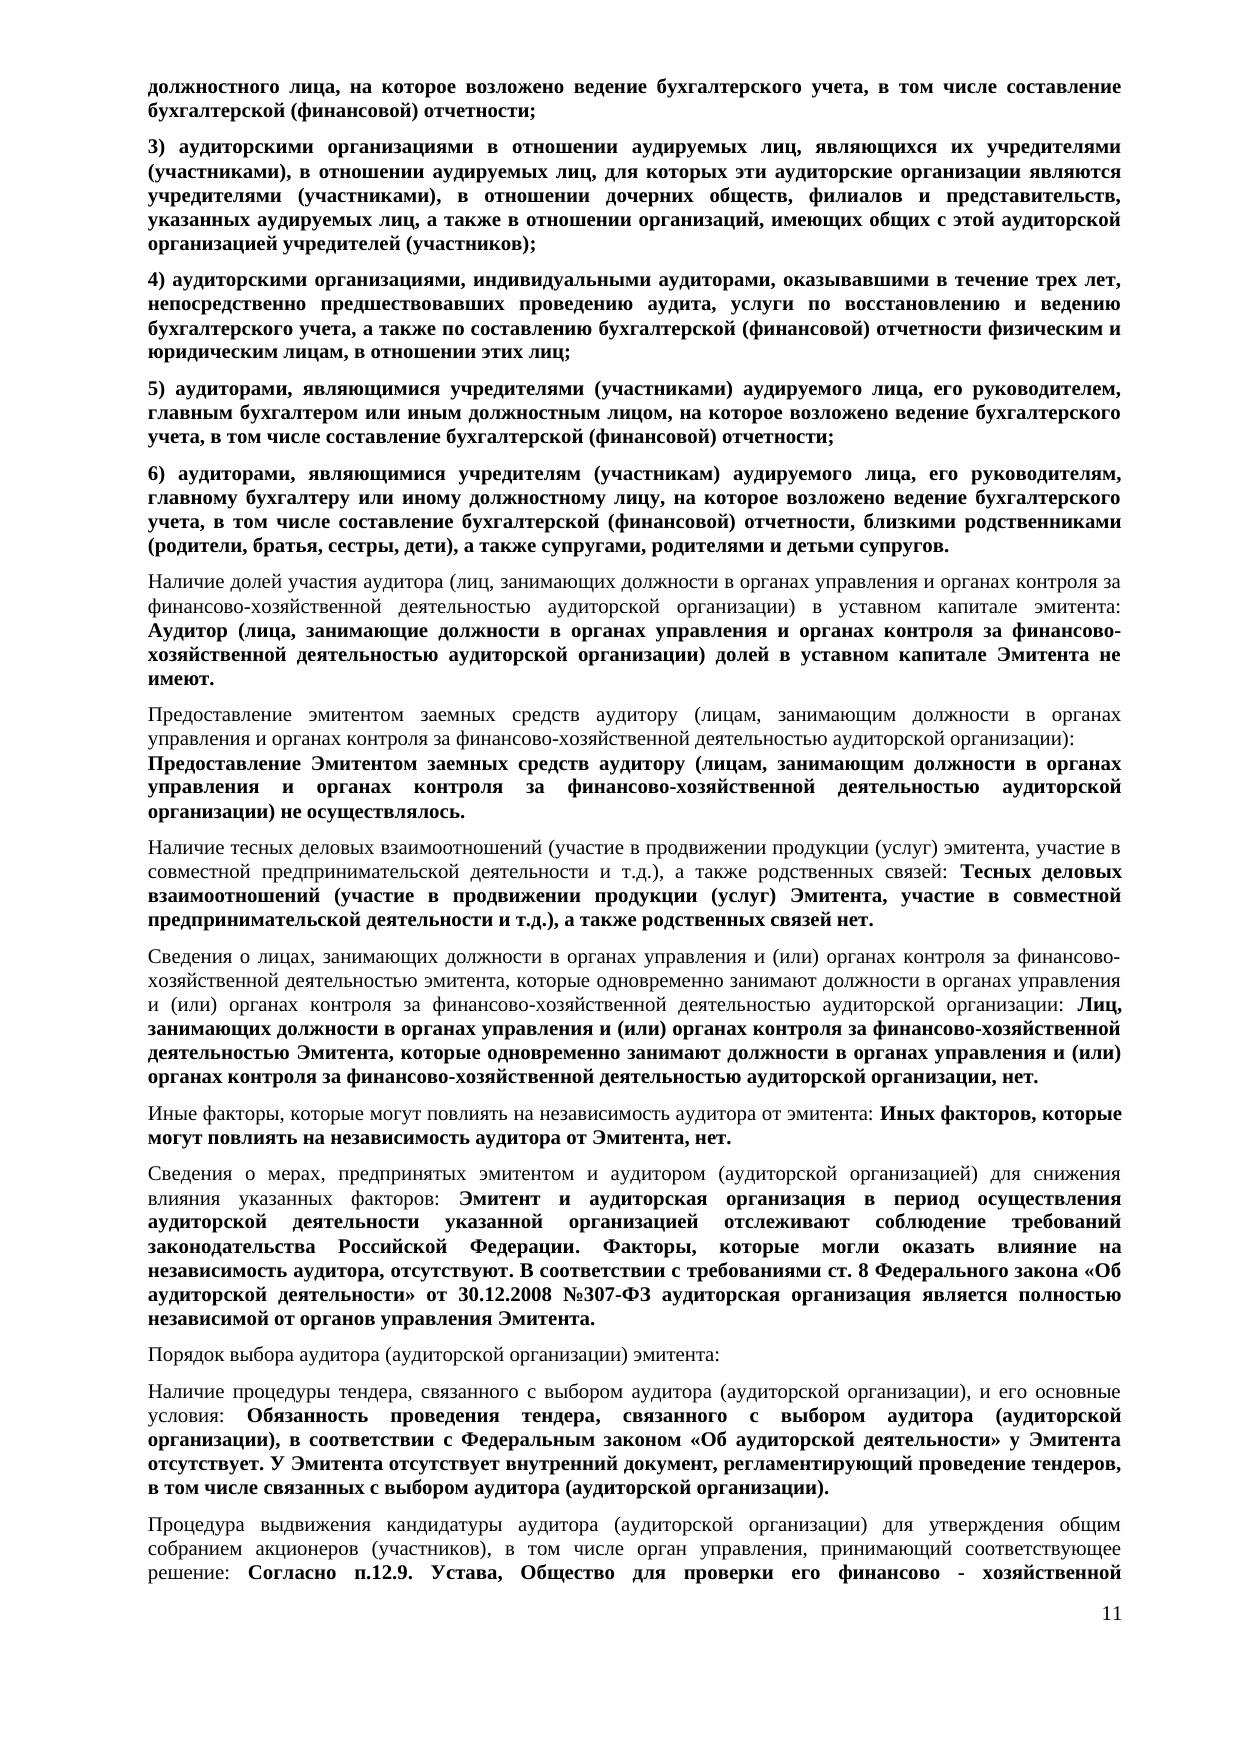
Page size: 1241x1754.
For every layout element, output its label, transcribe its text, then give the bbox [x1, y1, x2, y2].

text 6) аудиторами, являющимися учредителям (участникам) аудируемого лица, его руководителям, главному бухгалтеру или иному должностному лицу, на которое возложено ведение бухгалтерского учета, в том числе составление бухгалтерской (финансовой) отчетности, близкими родственниками (родители, братья, сестры, дети), а также супругами, родителями и детьми супругов. [148, 461, 1122, 557]
text 5) аудиторами, являющимися учредителями (участниками) аудируемого лица, его руководителем, главным бухгалтером или иным должностным лицом, на которое возложено ведение бухгалтерского учета, в том числе составление бухгалтерской (финансовой) отчетности; [148, 376, 1122, 448]
text Иные факторы, которые могут повлиять на независимость аудитора от эмитента: Иных факторов, которые могут повлиять на независимость аудитора от Эмитента, нет. [148, 1101, 1122, 1149]
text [148, 1512, 1122, 1584]
text Наличие тесных деловых взаимоотношений (участие в продвижении продукции (услуг) эмитента, участие в совместной предпринимательской деятельности и т.д.), а также родственных связей: Тесных деловых взаимоотношений (участие в продвижении продукции (услуг) Эмитента, участие в совместной предпринимательской деятельности и т.д.), а также родственных связей нет. [148, 835, 1122, 931]
text Предоставление Эмитентом заемных средств аудитору (лицам, занимающим должности в органах управления и органах контроля за финансово-хозяйственной деятельностью аудиторской организации) не осуществлялось. [148, 750, 1122, 823]
text Сведения о лицах, занимающих должности в органах управления и (или) органах контроля за финансово-хозяйственной деятельностью эмитента, которые одновременно занимают должности в органах управления и (или) органах контроля за финансово-хозяйственной деятельностью аудиторской организации: Лиц, занимающих должности в органах управления и (или) органах контроля за финансово-хозяйственной деятельностью Эмитента, которые одновременно занимают должности в органах управления и (или) органах контроля за финансово-хозяйственной деятельностью аудиторской организации, нет. [148, 944, 1122, 1088]
text Предоставление эмитентом заемных средств аудитору (лицам, занимающим должности в органах управления и органах контроля за финансово-хозяйственной деятельностью аудиторской организации): [148, 702, 1122, 750]
text 3) аудиторскими организациями в отношении аудируемых лиц, являющихся их учредителями (участниками), в отношении аудируемых лиц, для которых эти аудиторские организации являются учредителями (участниками), в отношении дочерних обществ, филиалов и представительств, указанных аудируемых лиц, а также в отношении организаций, имеющих общих с этой аудиторской организацией учредителей (участников); [148, 134, 1122, 255]
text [148, 74, 1122, 122]
text 4) аудиторскими организациями, индивидуальными аудиторами, оказывавшими в течение трех лет, непосредственно предшествовавших проведению аудита, услуги по восстановлению и ведению бухгалтерского учета, а также по составлению бухгалтерской (финансовой) отчетности физическим и юридическим лицам, в отношении этих лиц; [148, 267, 1122, 363]
text Порядок выбора аудитора (аудиторской организации) эмитента: [148, 1342, 1122, 1366]
text Сведения о мерах, предпринятых эмитентом и аудитором (аудиторской организацией) для снижения влияния указанных факторов: Эмитент и аудиторская организация в период осуществления аудиторской деятельности указанной организацией отслеживают соблюдение требований законодательства Российской Федерации. Факторы, которые могли оказать влияние на независимость аудитора, отсутствуют. В соответствии с требованиями ст. 8 Федерального закона «Об аудиторской деятельности» от 30.12.2008 №307-ФЗ аудиторская организация является полностью независимой от органов управления Эмитента. [148, 1161, 1122, 1330]
text Наличие долей участия аудитора (лиц, занимающих должности в органах управления и органах контроля за финансово-хозяйственной деятельностью аудиторской организации) в уставном капитале эмитента: Аудитор (лица, занимающие должности в органах управления и органах контроля за финансово-хозяйственной деятельностью аудиторской организации) долей в уставном капитале Эмитента не имеют. [148, 569, 1122, 690]
text Наличие процедуры тендера, связанного с выбором аудитора (аудиторской организации), и его основные условия: Обязанность проведения тендера, связанного с выбором аудитора (аудиторской организации), в соответствии с Федеральным законом «Об аудиторской деятельности» у Эмитента отсутствует. У Эмитента отсутствует внутренний документ, регламентирующий проведение тендеров, в том числе связанных с выбором аудитора (аудиторской организации). [148, 1379, 1122, 1499]
